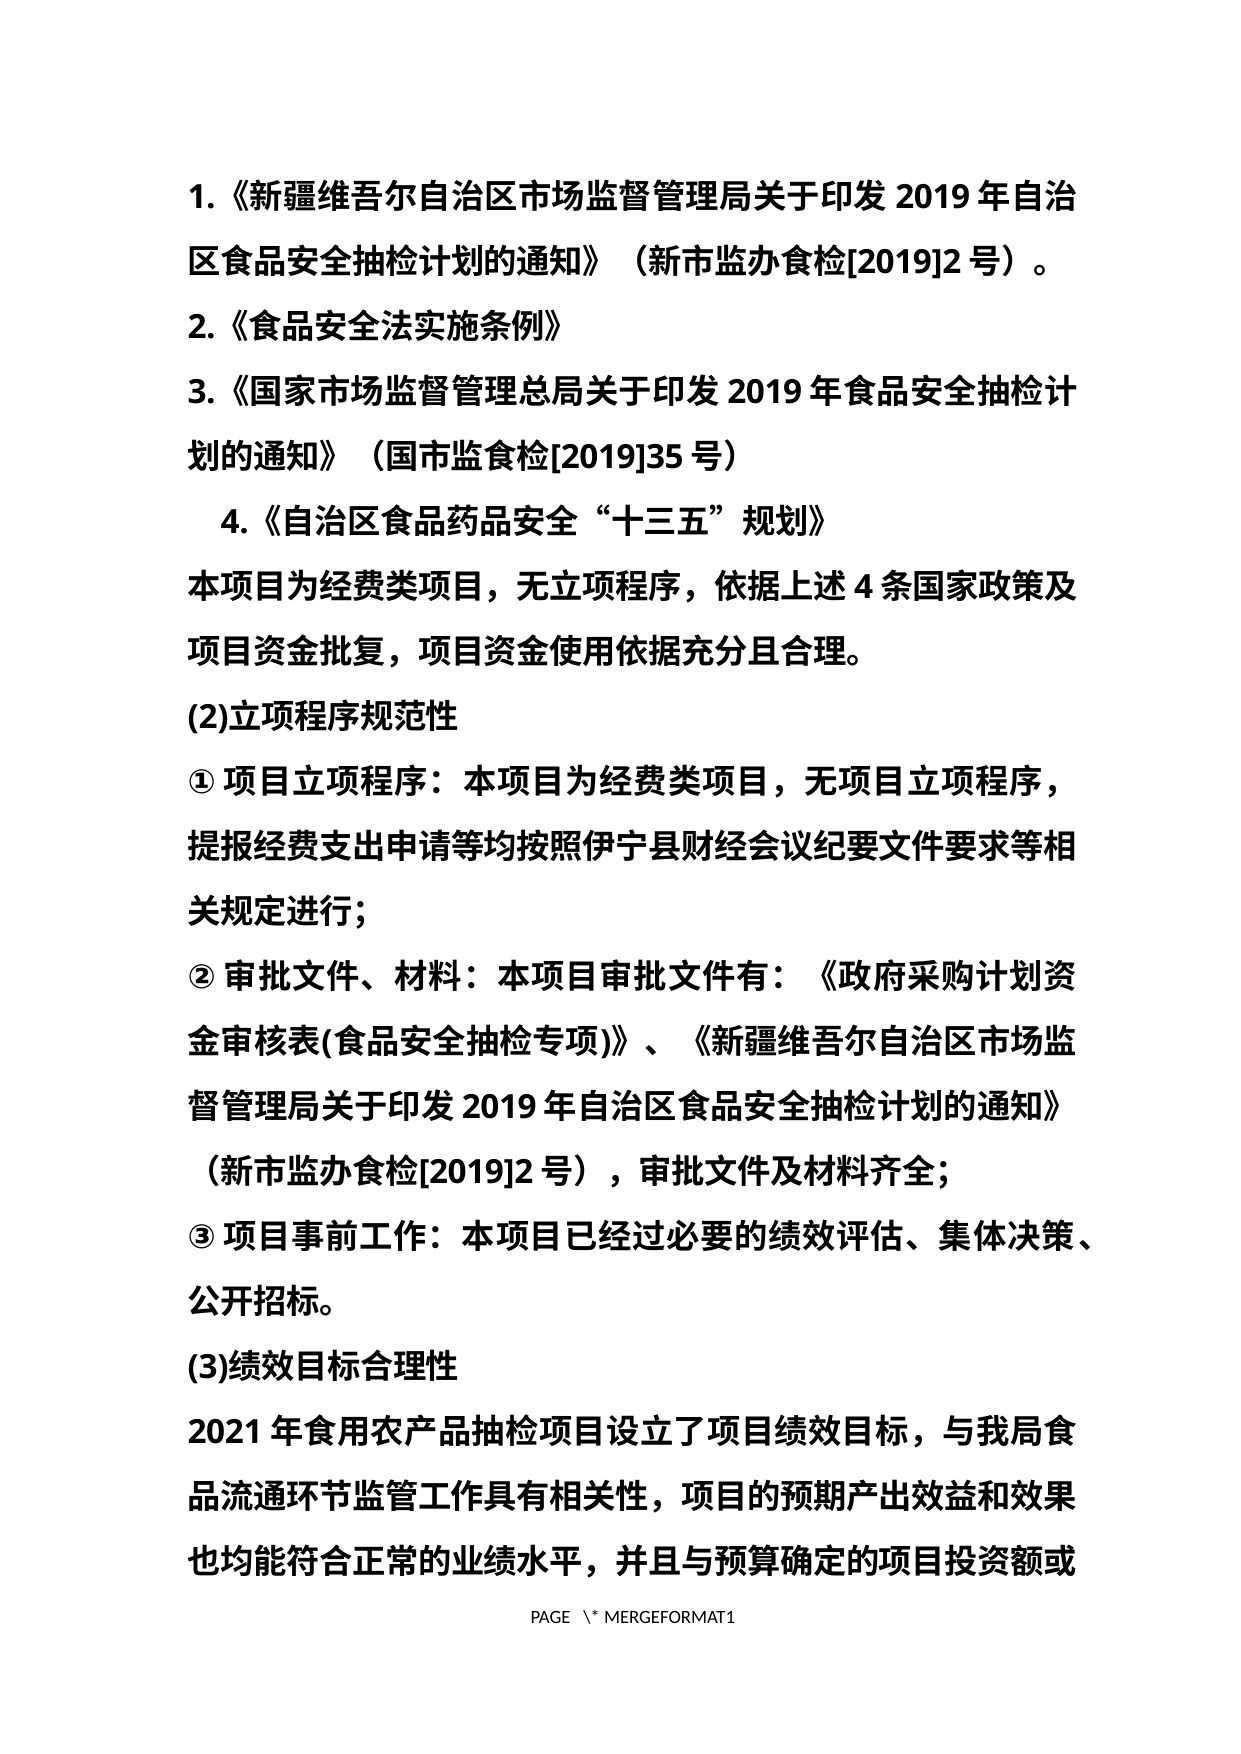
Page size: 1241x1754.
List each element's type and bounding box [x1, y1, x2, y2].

text [187, 162, 1078, 1592]
